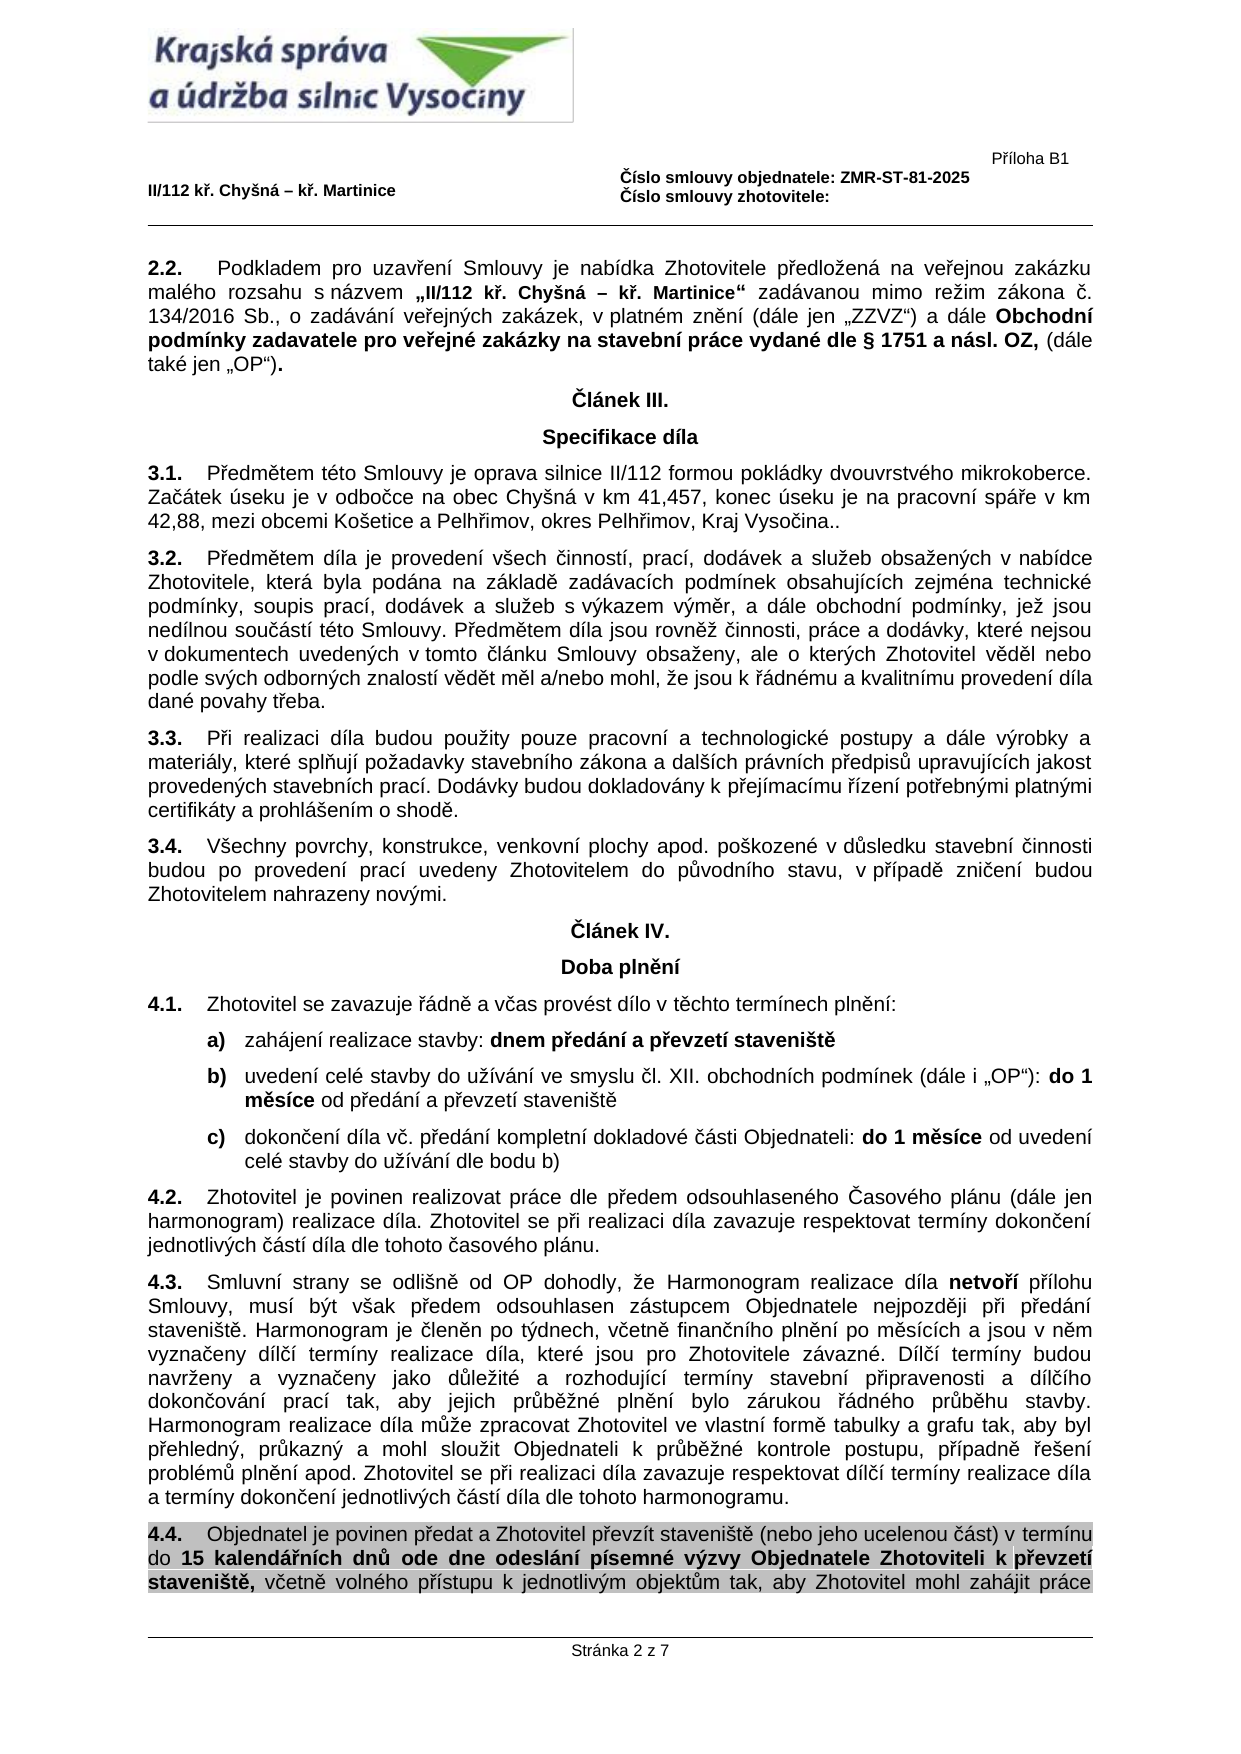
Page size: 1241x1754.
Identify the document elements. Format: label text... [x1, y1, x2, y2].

list Předmětem díla je provedení všech činností, prací, dodávek a služeb obsažených v nabídce Zhotovitele, která byla podána na základě zadávacích podmínek obsahujících zejména technické podmínky, soupis prací, dodávek a služeb s výkazem výměr, a dále obchodní podmínky, jež jsou nedílnou součástí této Smlouvy. Předmětem díla jsou rovněž činnosti, práce a dodávky, které nejsou v dokumentech uvedených v tomto článku Smlouvy obsaženy, ale o kterých Zhotovitel věděl nebo podle svých odborných znalostí vědět měl a/nebo mohl, že jsou k řádnému a kvalitnímu provedení díla dané povahy třeba. [148, 546, 1093, 713]
subtitle Doba plnění [148, 955, 1093, 979]
picture [147, 28, 574, 124]
list Při realizaci díla budou použity pouze pracovní a technologické postupy a dále výrobky a materiály, které splňují požadavky stavebního zákona a dalších právních předpisů upravujících jakost provedených stavebních prací. Dodávky budou dokladovány k přejímacímu řízení potřebnými platnými certifikáty a prohlášením o shodě. [148, 726, 1093, 822]
list uvedení celé stavby do užívání ve smyslu čl. XII. obchodních podmínek (dále i „OP“): do 1 měsíce od předání a převzetí staveniště [207, 1064, 1093, 1112]
list zahájení realizace stavby: dnem předání a převzetí staveniště [207, 1028, 1093, 1052]
list Zhotovitel je povinen realizovat práce dle předem odsouhlaseného Časového plánu (dále jen harmonogram) realizace díla. Zhotovitel se při realizaci díla zavazuje respektovat termíny dokončení jednotlivých částí díla dle tohoto časového plánu. [148, 1185, 1093, 1257]
list Smluvní strany se odlišně od OP dohodly, že Harmonogram realizace díla netvoří přílohu Smlouvy, musí být však předem odsouhlasen zástupcem Objednatele nejpozději při předání staveniště. Harmonogram je členěn po týdnech, včetně finančního plnění po měsících a jsou v něm vyznačeny dílčí termíny realizace díla, které jsou pro Zhotovitele závazné. Dílčí termíny budou navrženy a vyznačeny jako důležité a rozhodující termíny stavební připravenosti a dílčího dokončování prací tak, aby jejich průběžné plnění bylo zárukou řádného průběhu stavby. Harmonogram realizace díla může zpracovat Zhotovitel ve vlastní formě tabulky a grafu tak, aby byl přehledný, průkazný a mohl sloužit Objednateli k průběžné kontrole postupu, případně řešení problémů plnění apod. Zhotovitel se při realizaci díla zavazuje respektovat dílčí termíny realizace díla a termíny dokončení jednotlivých částí díla dle tohoto harmonogramu. [148, 1269, 1093, 1509]
list Všechny povrchy, konstrukce, venkovní plochy apod. poškozené v důsledku stavební činnosti budou po provedení prací uvedeny Zhotovitelem do původního stavu, v případě zničení budou Zhotovitelem nahrazeny novými. [148, 834, 1093, 906]
list dokončení díla vč. předání kompletní dokladové části Objednateli: do 1 měsíce od uvedení celé stavby do užívání dle bodu b) [207, 1125, 1093, 1173]
list Podkladem pro uzavření Smlouvy je nabídka Zhotovitele předložená na veřejnou zakázku malého rozsahu s názvem „II/112 kř. Chyšná – kř. Martinice“ zadávanou mimo režim zákona č. 134/2016 Sb., o zadávání veřejných zakázek, v platném znění (dále jen „ZZVZ“) a dále Obchodní podmínky zadavatele pro veřejné zakázky na stavební práce vydané dle § 1751 a násl. OZ, (dále také jen „OP“). [148, 256, 1093, 376]
subtitle Specifikace díla [148, 425, 1093, 449]
text Článek III. [148, 388, 1093, 412]
text Článek IV. [148, 918, 1093, 942]
list Předmětem této Smlouvy je oprava silnice II/112 formou pokládky dvouvrstvého mikrokoberce. Začátek úseku je v odbočce na obec Chyšná v km 41,457, konec úseku je na pracovní spáře v km 42,88, mezi obcemi Košetice a Pelhřimov, okres Pelhřimov, Kraj Vysočina.. [148, 461, 1093, 533]
list Zhotovitel se zavazuje řádně a včas provést dílo v těchto termínech plnění: [148, 991, 1093, 1015]
